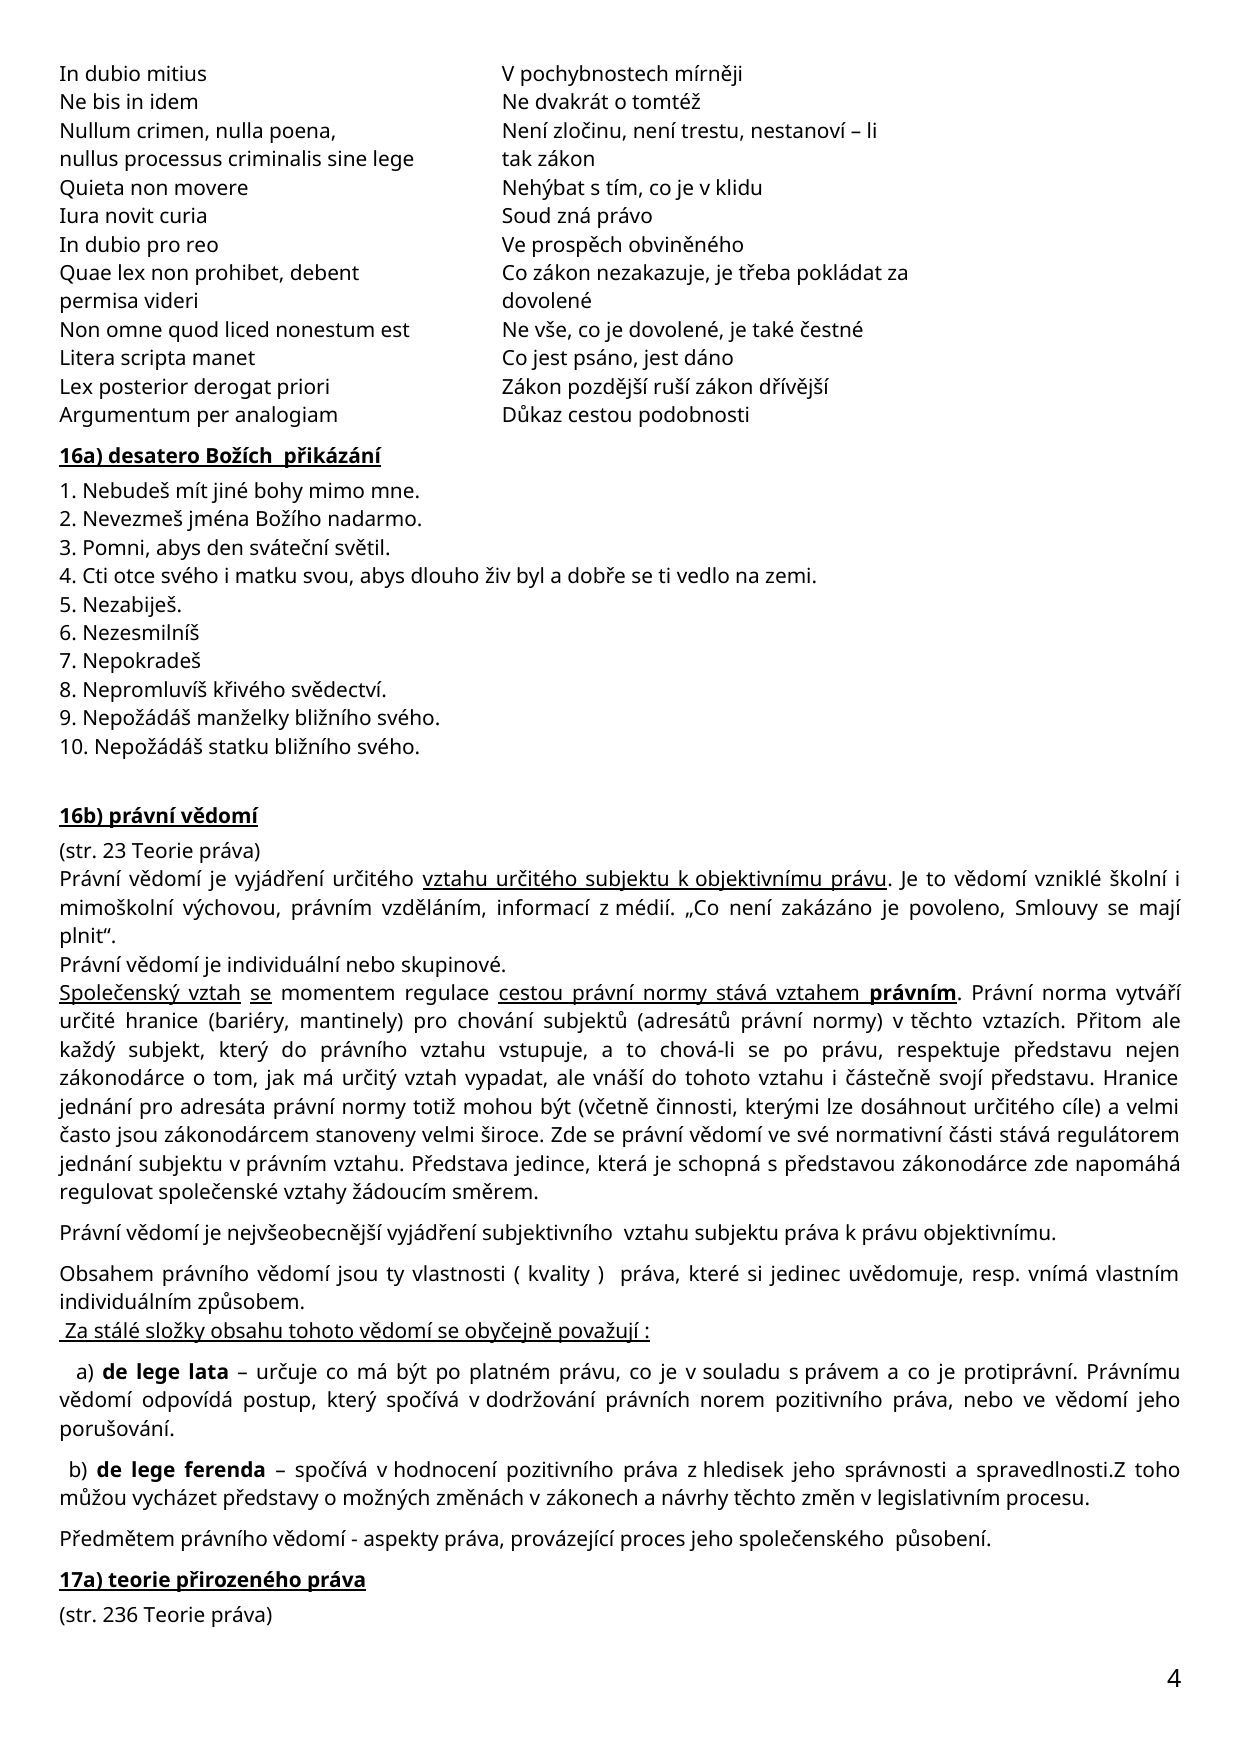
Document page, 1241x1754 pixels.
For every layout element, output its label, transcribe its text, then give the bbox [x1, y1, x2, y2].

text Litera scripta manet Co jest psáno, jest dáno [59, 343, 1181, 372]
subtitle 16a) desatero Božích přikázání [59, 441, 1181, 470]
text nullus processus criminalis sine lege tak zákon [59, 144, 1181, 173]
text 10. Nepožádáš statku bližního svého. [59, 732, 1181, 760]
text Předmětem právního vědomí - aspekty práva, provázející proces jeho společenského působení. [59, 1524, 1181, 1552]
text Společenský vztah se momentem regulace cestou právní normy stává vztahem právním. Právní norma vytváří určité hranice (bariéry, mantinely) pro chování subjektů (adresátů právní normy) v těchto vztazích. Přitom ale každý subjekt, který do právního vztahu vstupuje, a to chová-li se po právu, respektuje představu nejen zákonodárce o tom, jak má určitý vztah vypadat, ale vnáší do tohoto vztahu i částečně svojí představu. Hranice jednání pro adresáta právní normy totiž mohou být (včetně činnosti, kterými lze dosáhnout určitého cíle) a velmi často jsou zákonodárcem stanoveny velmi široce. Zde se právní vědomí ve své normativní části stává regulátorem jednání subjektu v právním vztahu. Představa jedince, která je schopná s představou zákonodárce zde napomáhá regulovat společenské vztahy žádoucím směrem. [59, 978, 1181, 1206]
text Za stálé složky obsahu tohoto vědomí se obyčejně považují : [59, 1316, 1181, 1344]
text Quieta non movere Nehýbat s tím, co je v klidu [59, 173, 1181, 201]
text Nullum crimen, nulla poena, Není zločinu, není trestu, nestanoví – li [59, 116, 1181, 144]
text 1. Nebudeš mít jiné bohy mimo mne. [59, 476, 1181, 504]
text Právní vědomí je nejvšeobecnější vyjádření subjektivního vztahu subjektu práva k právu objektivnímu. [59, 1218, 1181, 1247]
text Non omne quod liced nonestum est Ne vše, co je dovolené, je také čestné [59, 315, 1181, 343]
text In dubio mitius V pochybnostech mírněji [59, 59, 1181, 87]
text Iura novit curia Soud zná právo [59, 201, 1181, 230]
text (str. 236 Teorie práva) [59, 1600, 1181, 1628]
subtitle 17a) teorie přirozeného práva [59, 1565, 1181, 1593]
text 2. Nevezmeš jména Božího nadarmo. [59, 504, 1181, 533]
text 9. Nepožádáš manželky bližního svého. [59, 703, 1181, 732]
text 4. Cti otce svého i matku svou, abys dlouho živ byl a dobře se ti vedlo na zemi. [59, 561, 1181, 590]
text 5. Nezabiješ. [59, 590, 1181, 618]
text b) de lege ferenda – spočívá v hodnocení pozitivního práva z hledisek jeho správnosti a spravedlnosti.Z toho můžou vycházet představy o možných změnách v zákonech a návrhy těchto změn v legislativním procesu. [59, 1455, 1181, 1512]
text permisa videri dovolené [59, 287, 1181, 315]
text 6. Nezesmilníš [59, 618, 1181, 647]
text Právní vědomí je vyjádření určitého vztahu určitého subjektu k objektivnímu právu. Je to vědomí vzniklé školní i mimoškolní výchovou, právním vzděláním, informací z médií. „Co není zakázáno je povoleno, Smlouvy se mají plnit“. [59, 864, 1181, 950]
text Quae lex non prohibet, debent Co zákon nezakazuje, je třeba pokládat za [59, 258, 1181, 287]
text Argumentum per analogiam Důkaz cestou podobnosti [59, 400, 1181, 429]
text Lex posterior derogat priori Zákon pozdější ruší zákon dřívější [59, 372, 1181, 400]
text 3. Pomni, abys den sváteční světil. [59, 533, 1181, 561]
text a) de lege lata – určuje co má být po platném právu, co je v souladu s právem a co je protiprávní. Právnímu vědomí odpovídá postup, který spočívá v dodržování právních norem pozitivního práva, nebo ve vědomí jeho porušování. [59, 1357, 1181, 1442]
text In dubio pro reo Ve prospěch obviněného [59, 230, 1181, 258]
text 7. Nepokradeš [59, 647, 1181, 675]
text Obsahem právního vědomí jsou ty vlastnosti ( kvality ) práva, které si jedinec uvědomuje, resp. vnímá vlastním individuálním způsobem. [59, 1259, 1181, 1316]
text 8. Nepromluvíš křivého svědectví. [59, 675, 1181, 703]
text (str. 23 Teorie práva) [59, 836, 1181, 864]
subtitle 16b) právní vědomí [59, 801, 1181, 830]
text Ne bis in idem Ne dvakrát o tomtéž [59, 87, 1181, 116]
text Právní vědomí je individuální nebo skupinové. [59, 950, 1181, 978]
